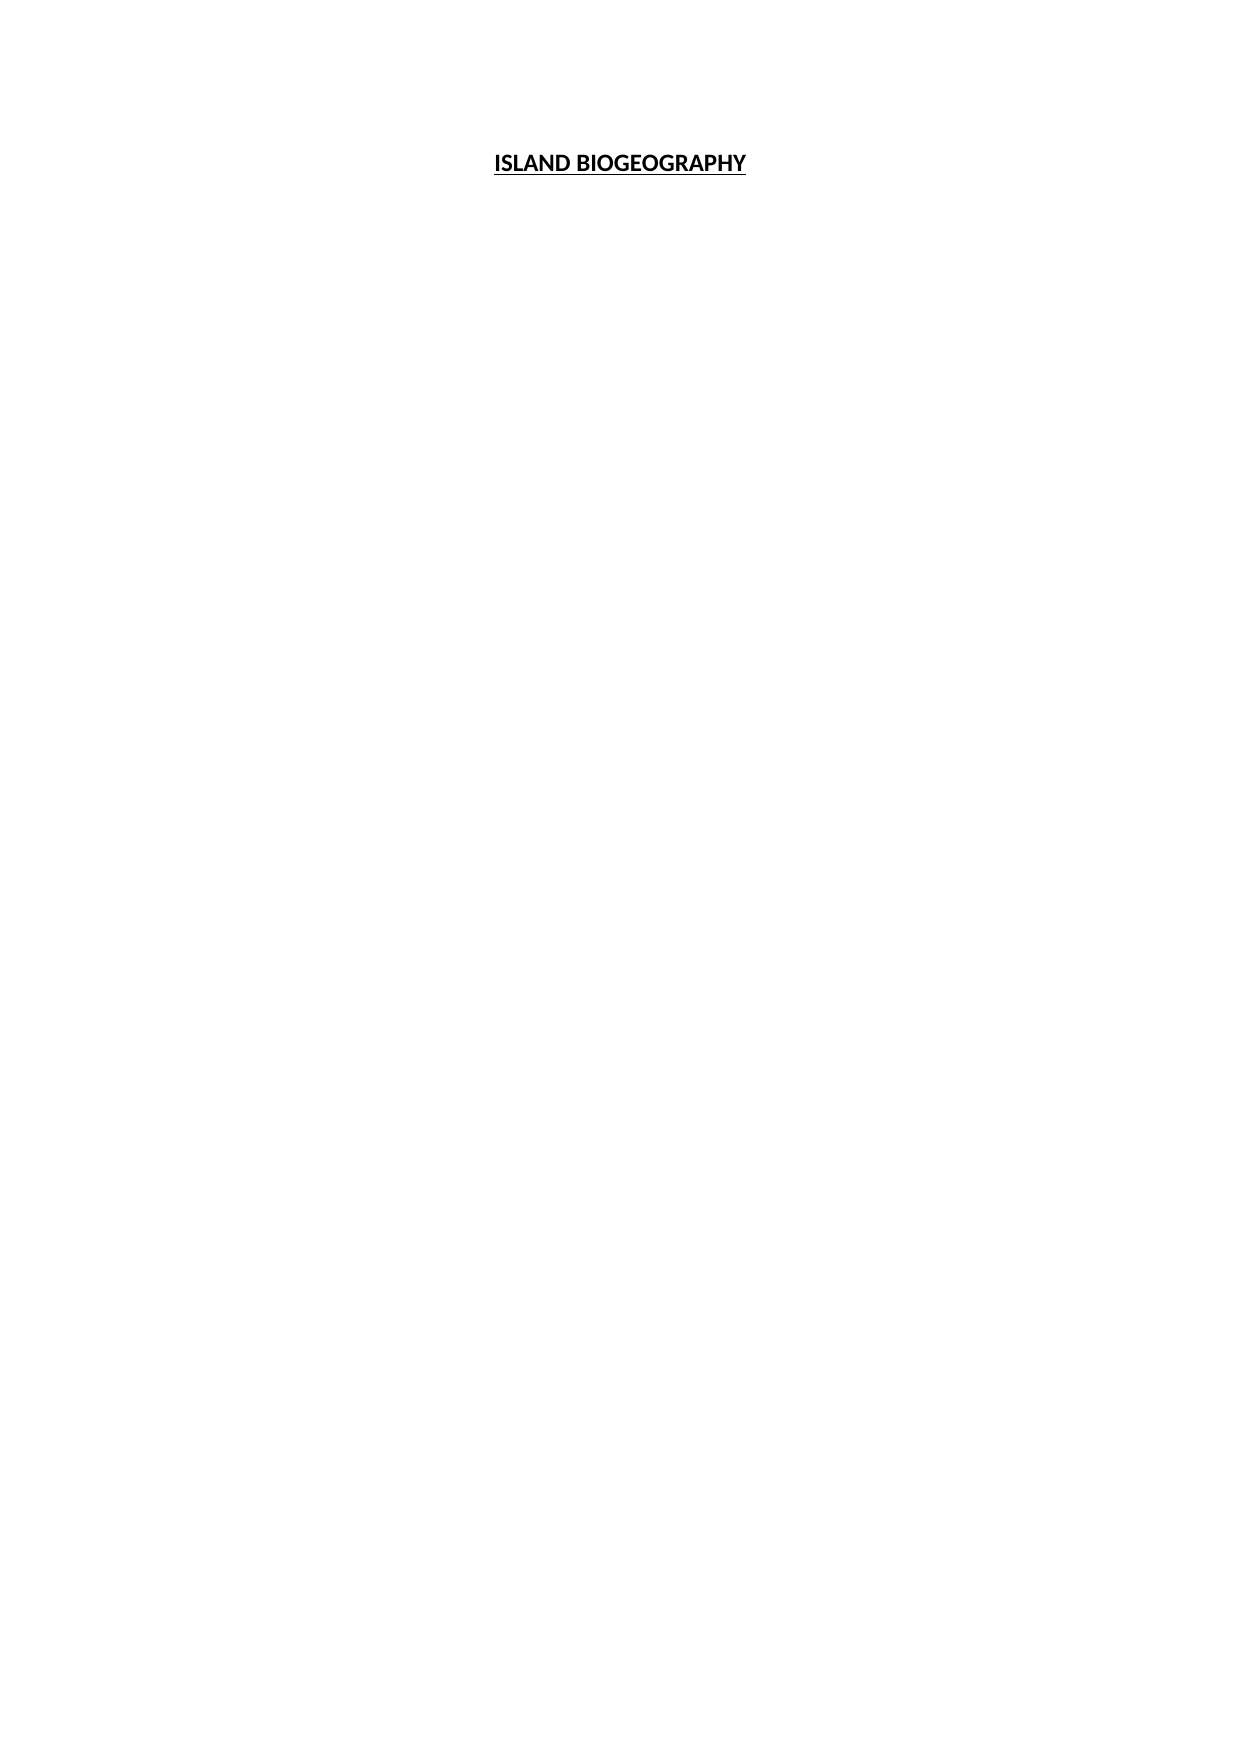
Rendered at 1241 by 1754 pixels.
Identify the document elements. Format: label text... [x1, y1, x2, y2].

text ISLAND BIOGEOGRAPHY [177, 148, 1063, 178]
